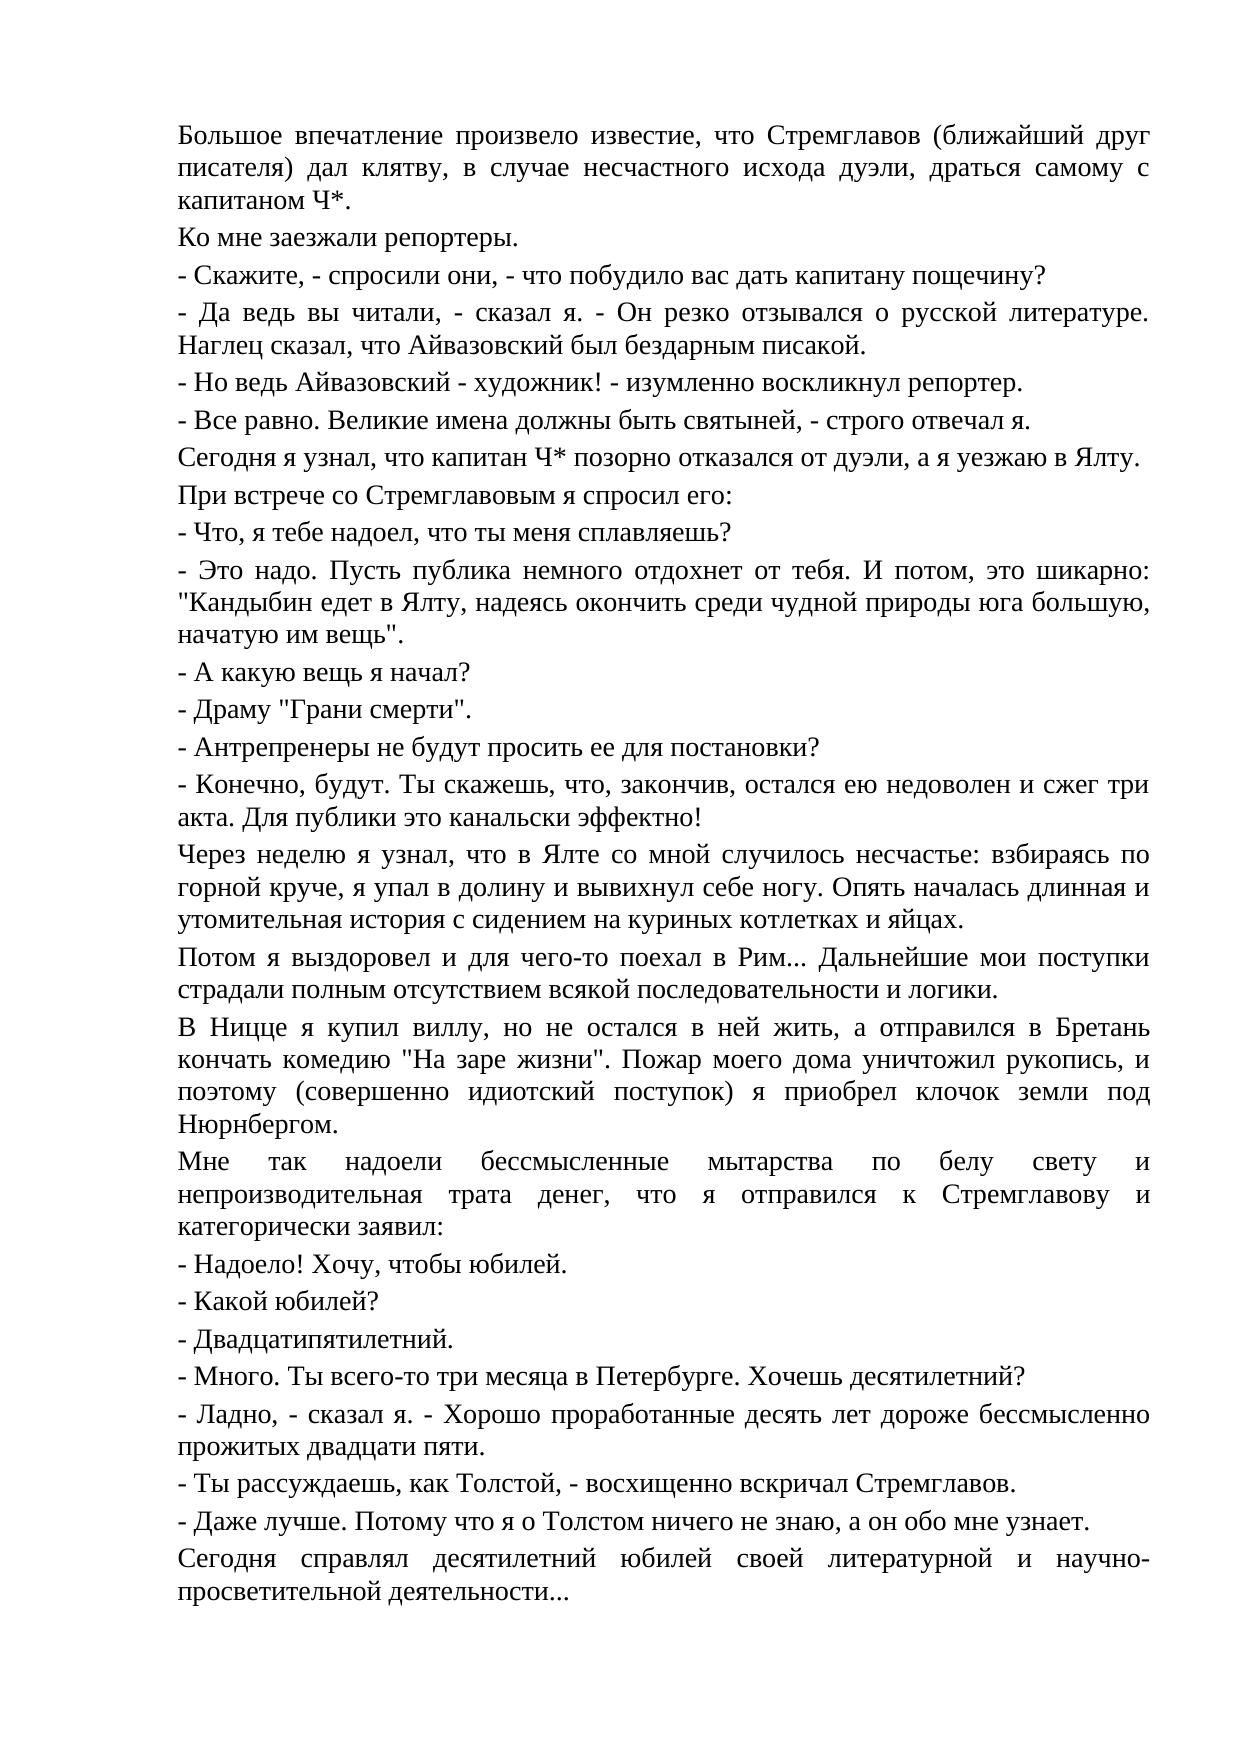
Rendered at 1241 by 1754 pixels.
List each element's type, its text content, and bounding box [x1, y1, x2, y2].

text - Двадцатипятилетний. [177, 1322, 1152, 1354]
text Потом я выздоровел и для чего-то поехал в Рим... Дальнейшие мои поступки страдали полным отсутствием всякой последовательности и логики. [177, 940, 1152, 1004]
text - А какую вещь я начал? [177, 655, 1152, 687]
text - Что, я тебе надоел, что ты меня сплавляешь? [177, 515, 1152, 548]
text - Даже лучше. Потому что я о Толстом ничего не знаю, а он обо мне узнает. [177, 1504, 1152, 1536]
text Сегодня справлял десятилетний юбилей своей литературной и научно-просветительной деятельности... [177, 1542, 1152, 1606]
text Ко мне заезжали репортеры. [177, 220, 1152, 253]
text В Ницце я купил виллу, но не остался в ней жить, а отправился в Бретань кончать комедию "На заре жизни". Пожар моего дома уничтожил рукопись, и поэтому (совершенно идиотский поступок) я приобрел клочок земли под Нюрнбергом. [177, 1010, 1152, 1139]
text - Надоело! Хочу, чтобы юбилей. [177, 1247, 1152, 1279]
text - Конечно, будут. Ты скажешь, что, закончив, остался ею недоволен и сжег три акта. Для публики это канальски эффектно! [177, 768, 1152, 832]
text - Все равно. Великие имена должны быть святыней, - строго отвечал я. [177, 403, 1152, 435]
text - Да ведь вы читали, - сказал я. - Он резко отзывался о русской литературе. Наглец сказал, что Айвазовский был бездарным писакой. [177, 295, 1152, 360]
text - Ладно, - сказал я. - Хорошо проработанные десять лет дороже бессмысленно прожитых двадцати пяти. [177, 1397, 1152, 1461]
text - Но ведь Айвазовский - художник! - изумленно воскликнул репортер. [177, 365, 1152, 398]
text При встрече со Стремглавовым я спросил его: [177, 478, 1152, 510]
text - Это надо. Пусть публика немного отдохнет от тебя. И потом, это шикарно: "Кандыбин едет в Ялту, надеясь окончить среди чудной природы юга большую, начатую им вещь". [177, 553, 1152, 650]
text Мне так надоели бессмысленные мытарства по белу свету и непроизводительная трата денег, что я отправился к Стремглавову и категорически заявил: [177, 1144, 1152, 1242]
text - Скажите, - спросили они, - что побудило вас дать капитану пощечину? [177, 258, 1152, 290]
text - Много. Ты всего-то три месяца в Петербурге. Хочешь десятилетний? [177, 1359, 1152, 1392]
text - Драму "Грани смерти". [177, 693, 1152, 725]
text - Ты рассуждаешь, как Толстой, - восхищенно вскричал Стремглавов. [177, 1467, 1152, 1499]
text Большое впечатление произвело известие, что Стремглавов (ближайший друг писателя) дал клятву, в случае несчастного исхода дуэли, драться самому с капитаном Ч*. [177, 118, 1152, 215]
text Сегодня я узнал, что капитан Ч* позорно отказался от дуэли, а я уезжаю в Ялту. [177, 440, 1152, 473]
text - Какой юбилей? [177, 1284, 1152, 1317]
text Через неделю я узнал, что в Ялте со мной случилось несчастье: взбираясь по горной круче, я упал в долину и вывихнул себе ногу. Опять началась длинная и утомительная история с сидением на куриных котлетках и яйцах. [177, 837, 1152, 935]
text - Антрепренеры не будут просить ее для постановки? [177, 730, 1152, 762]
